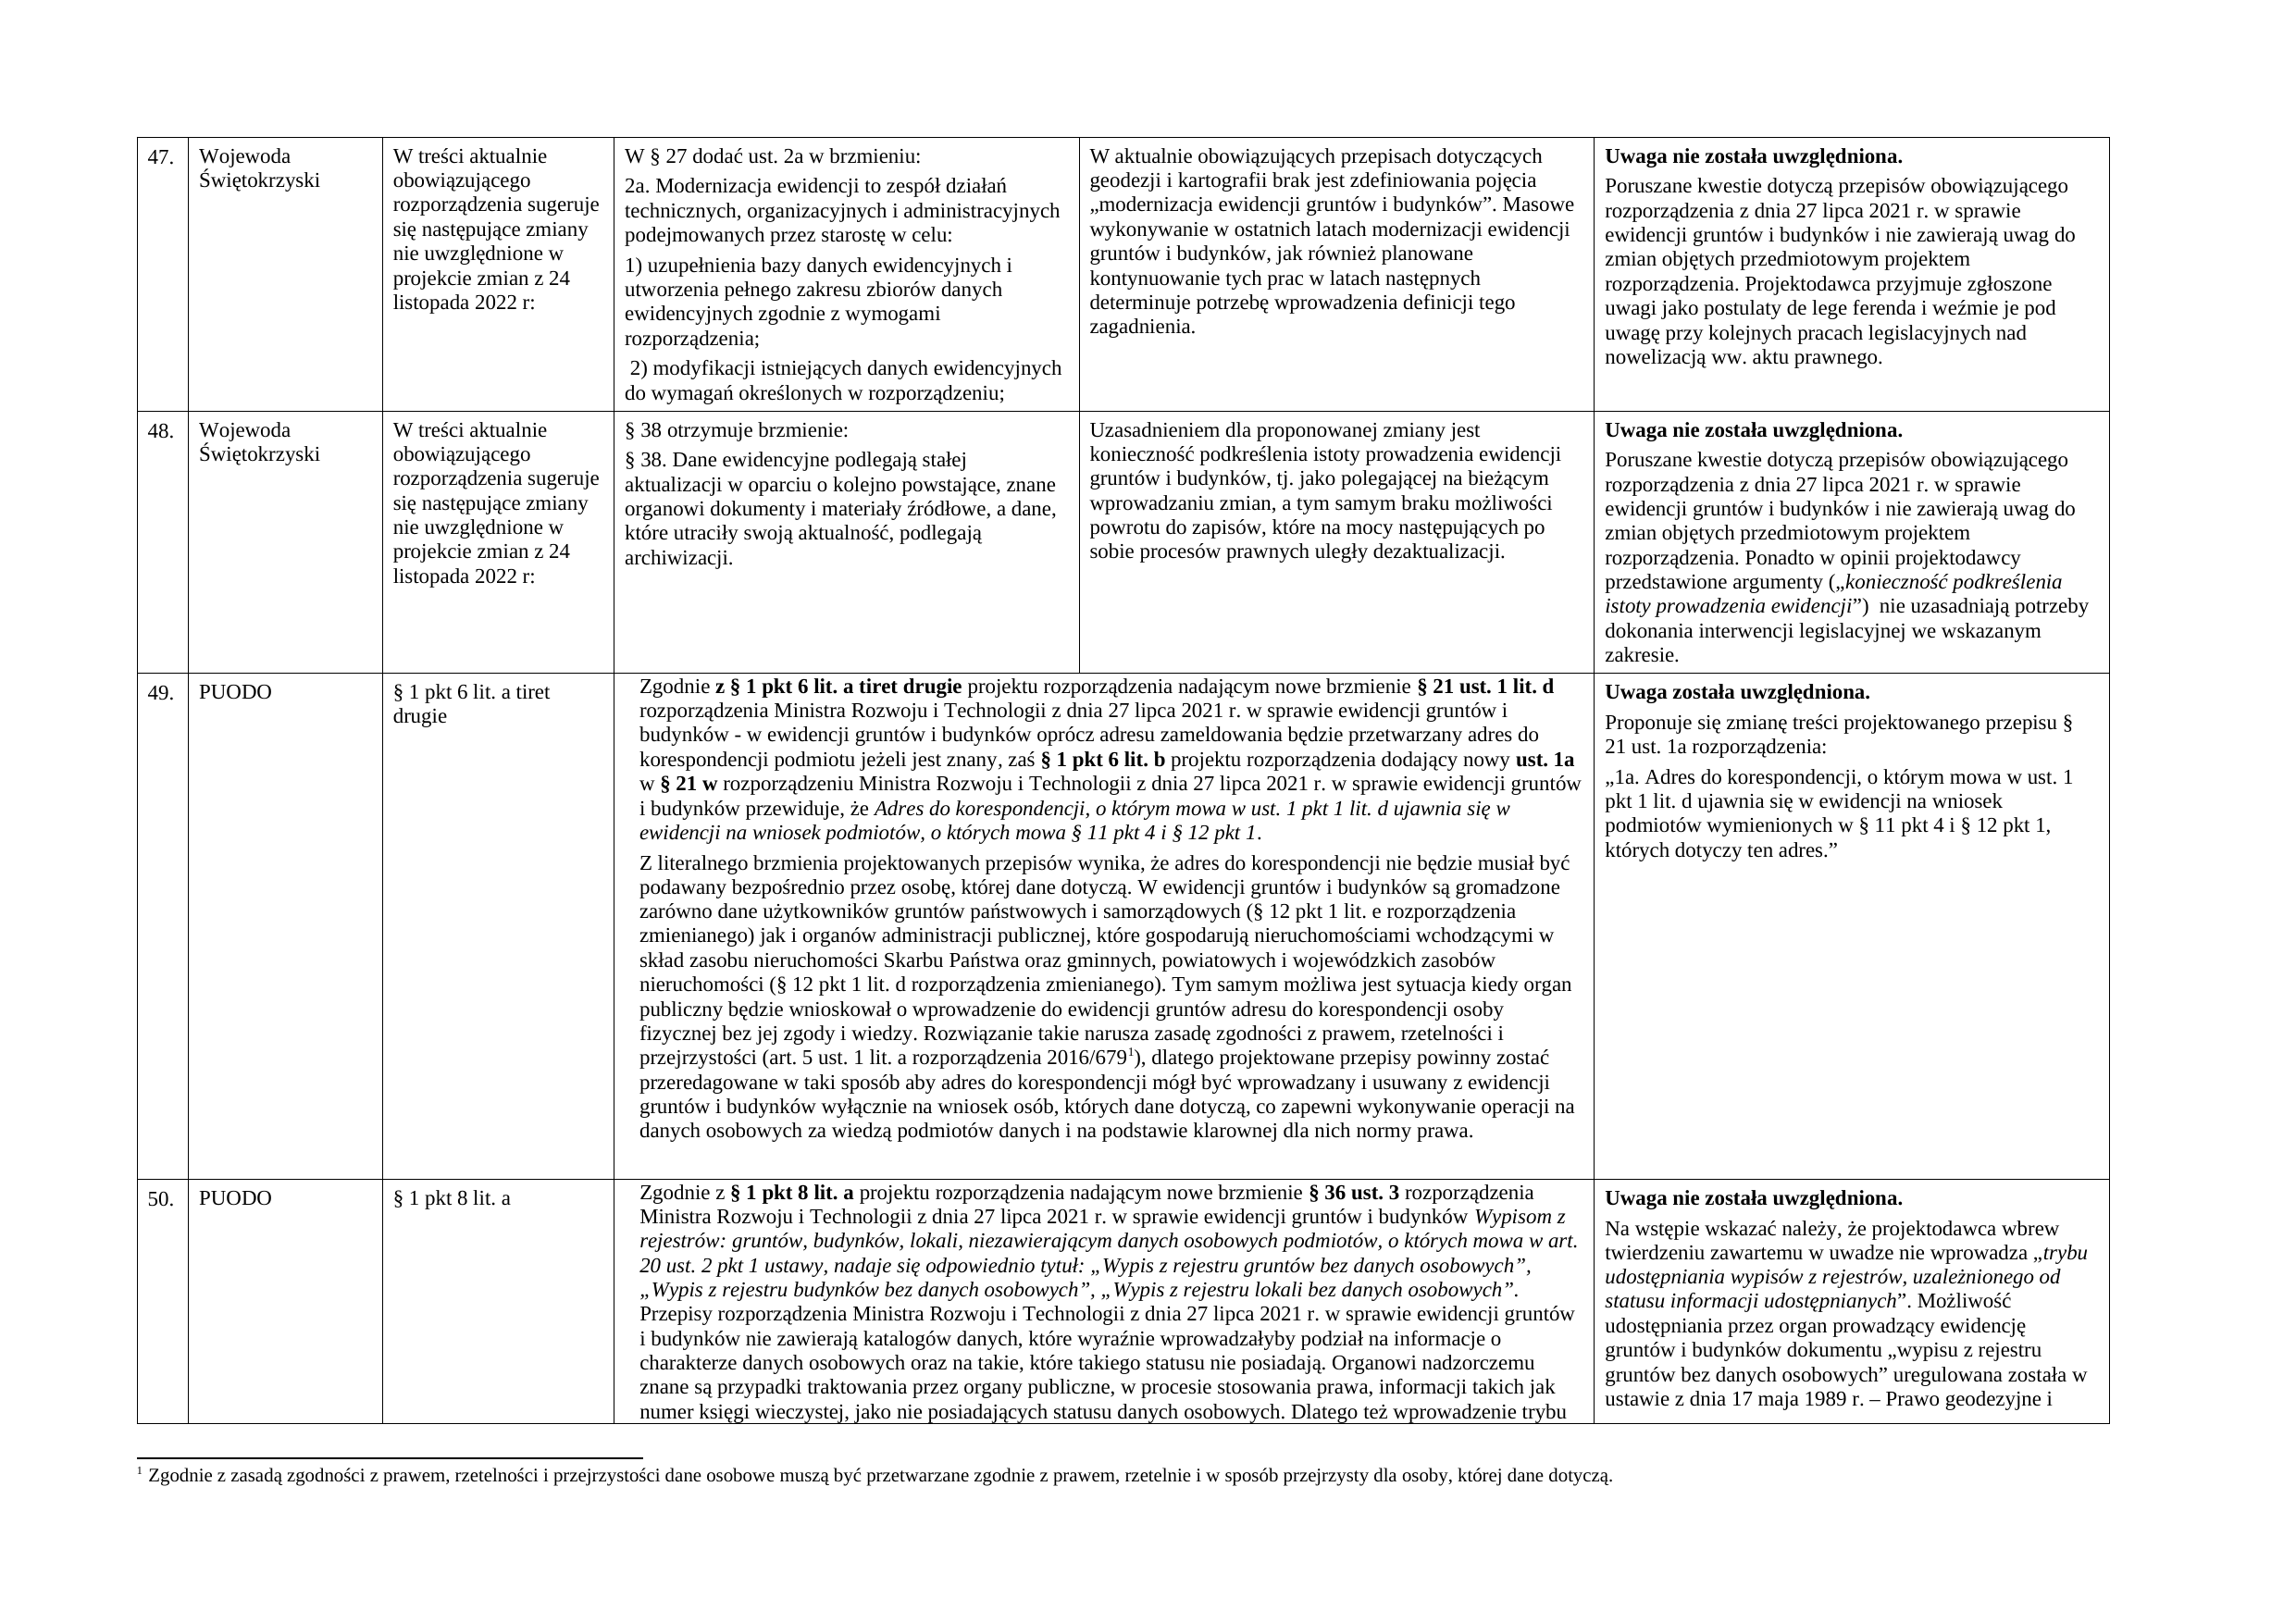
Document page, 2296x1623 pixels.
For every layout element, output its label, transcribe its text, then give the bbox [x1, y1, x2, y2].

table_cell § 1 pkt 6 lit. a tiret drugie [383, 674, 614, 1179]
table_cell § 38 otrzymuje brzmienie: § 38. Dane ewidencyjne podlegają stałej aktualizacji w oparciu o kolejno powstające, znane organowi dokumenty i materiały źródłowe, a dane, które utraciły swoją aktualność, podlegają archiwizacji. [614, 412, 1079, 673]
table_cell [614, 1180, 1594, 1423]
table_cell PUODO [189, 1180, 382, 1423]
table_cell Wojewoda Świętokrzyski [189, 412, 382, 673]
table_cell Uwaga została uwzględniona. Proponuje się zmianę treści projektowanego przepisu § 21 ust. 1a rozporządzenia: „1a. Adres do korespondencji, o którym mowa w ust. 1 pkt 1 lit. d ujawnia się w ewidencji na wniosek podmiotów wymienionych w § 11 pkt 4 i § 12 pkt 1, których dotyczy ten adres.” [1595, 674, 2109, 1179]
table_cell Uwaga nie została uwzględniona. Poruszane kwestie dotyczą przepisów obowiązującego rozporządzenia z dnia 27 lipca 2021 r. w sprawie ewidencji gruntów i budynków i nie zawierają uwag do zmian objętych przedmiotowym projektem rozporządzenia. Projektodawca przyjmuje zgłoszone uwagi jako postulaty de lege ferenda i weźmie je pod uwagę przy kolejnych pracach legislacyjnych nad nowelizacją ww. aktu prawnego. [1595, 138, 2109, 410]
table_cell Uwaga nie została uwzględniona. Poruszane kwestie dotyczą przepisów obowiązującego rozporządzenia z dnia 27 lipca 2021 r. w sprawie ewidencji gruntów i budynków i nie zawierają uwag do zmian objętych przedmiotowym projektem rozporządzenia. Ponadto w opinii projektodawcy przedstawione argumenty („konieczność podkreślenia istoty prowadzenia ewidencji”) nie uzasadniają potrzeby dokonania interwencji legislacyjnej we wskazanym zakresie. [1595, 412, 2109, 673]
table_cell § 1 pkt 8 lit. a [383, 1180, 614, 1423]
table_cell [138, 412, 188, 673]
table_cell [189, 138, 382, 410]
table_cell [138, 1180, 188, 1423]
table_cell W aktualnie obowiązujących przepisach dotyczących geodezji i kartografii brak jest zdefiniowania pojęcia „modernizacja ewidencji gruntów i budynków”. Masowe wykonywanie w ostatnich latach modernizacji ewidencji gruntów i budynków, jak również planowane kontynuowanie tych prac w latach następnych determinuje potrzebę wprowadzenia definicji tego zagadnienia. [1080, 138, 1594, 410]
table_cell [1595, 1180, 2109, 1423]
table_cell Zgodnie z § 1 pkt 6 lit. a tiret drugie projektu rozporządzenia nadającym nowe brzmienie § 21 ust. 1 lit. d rozporządzenia Ministra Rozwoju i Technologii z dnia 27 lipca 2021 r. w sprawie ewidencji gruntów i budynków - w ewidencji gruntów i budynków oprócz adresu zameldowania będzie przetwarzany adres do korespondencji podmiotu jeżeli jest znany, zaś § 1 pkt 6 lit. b projektu rozporządzenia dodający nowy ust. 1a w § 21 w rozporządzeniu Ministra Rozwoju i Technologii z dnia 27 lipca 2021 r. w sprawie ewidencji gruntów i budynków przewiduje, że Adres do korespondencji, o którym mowa w ust. 1 pkt 1 lit. d ujawnia się w ewidencji na wniosek podmiotów, o których mowa § 11 pkt 4 i § 12 pkt 1. Z literalnego brzmienia projektowanych przepisów wynika, że adres do korespondencji nie będzie musiał być podawany bezpośrednio przez osobę, której dane dotyczą. W ewidencji gruntów i budynków są gromadzone zarówno dane użytkowników gruntów państwowych i samorządowych (§ 12 pkt 1 lit. e rozporządzenia zmienianego) jak i organów administracji publicznej, które gospodarują nieruchomościami wchodzącymi w skład zasobu nieruchomości Skarbu Państwa oraz gminnych, powiatowych i wojewódzkich zasobów nieruchomości (§ 12 pkt 1 lit. d rozporządzenia zmienianego). Tym samym możliwa jest sytuacja kiedy organ publiczny będzie wnioskował o wprowadzenie do ewidencji gruntów adresu do korespondencji osoby fizycznej bez jej zgody i wiedzy. Rozwiązanie takie narusza zasadę zgodności z prawem, rzetelności i przejrzystości (art. 5 ust. 1 lit. a rozporządzenia 2016/679), dlatego projektowane przepisy powinny zostać przeredagowane w taki sposób aby adres do korespondencji mógł być wprowadzany i usuwany z ewidencji gruntów i budynków wyłącznie na wniosek osób, których dane dotyczą, co zapewni wykonywanie operacji na danych osobowych za wiedzą podmiotów danych i na podstawie klarownej dla nich normy prawa. [614, 674, 1594, 1179]
table_cell W treści aktualnie obowiązującego rozporządzenia sugeruje się następujące zmiany nie uwzględnione w projekcie zmian z 24 listopada 2022 r: [383, 412, 614, 673]
table_cell W treści aktualnie obowiązującego rozporządzenia sugeruje się następujące zmiany nie uwzględnione w projekcie zmian z 24 listopada 2022 r: [383, 138, 614, 410]
table_cell PUODO [189, 674, 382, 1179]
table_cell [138, 138, 188, 410]
table_cell Uzasadnieniem dla proponowanej zmiany jest konieczność podkreślenia istoty prowadzenia ewidencji gruntów i budynków, tj. jako polegającej na bieżącym wprowadzaniu zmian, a tym samym braku możliwości powrotu do zapisów, które na mocy następujących po sobie procesów prawnych uległy dezaktualizacji. [1080, 412, 1594, 673]
table_cell [138, 674, 188, 1179]
table_cell W § 27 dodać ust. 2a w brzmieniu: 2a. Modernizacja ewidencji to zespół działań technicznych, organizacyjnych i administracyjnych podejmowanych przez starostę w celu: 1) uzupełnienia bazy danych ewidencyjnych i utworzenia pełnego zakresu zbiorów danych ewidencyjnych zgodnie z wymogami rozporządzenia; 2) modyfikacji istniejących danych ewidencyjnych do wymagań określonych w rozporządzeniu; [614, 138, 1079, 410]
